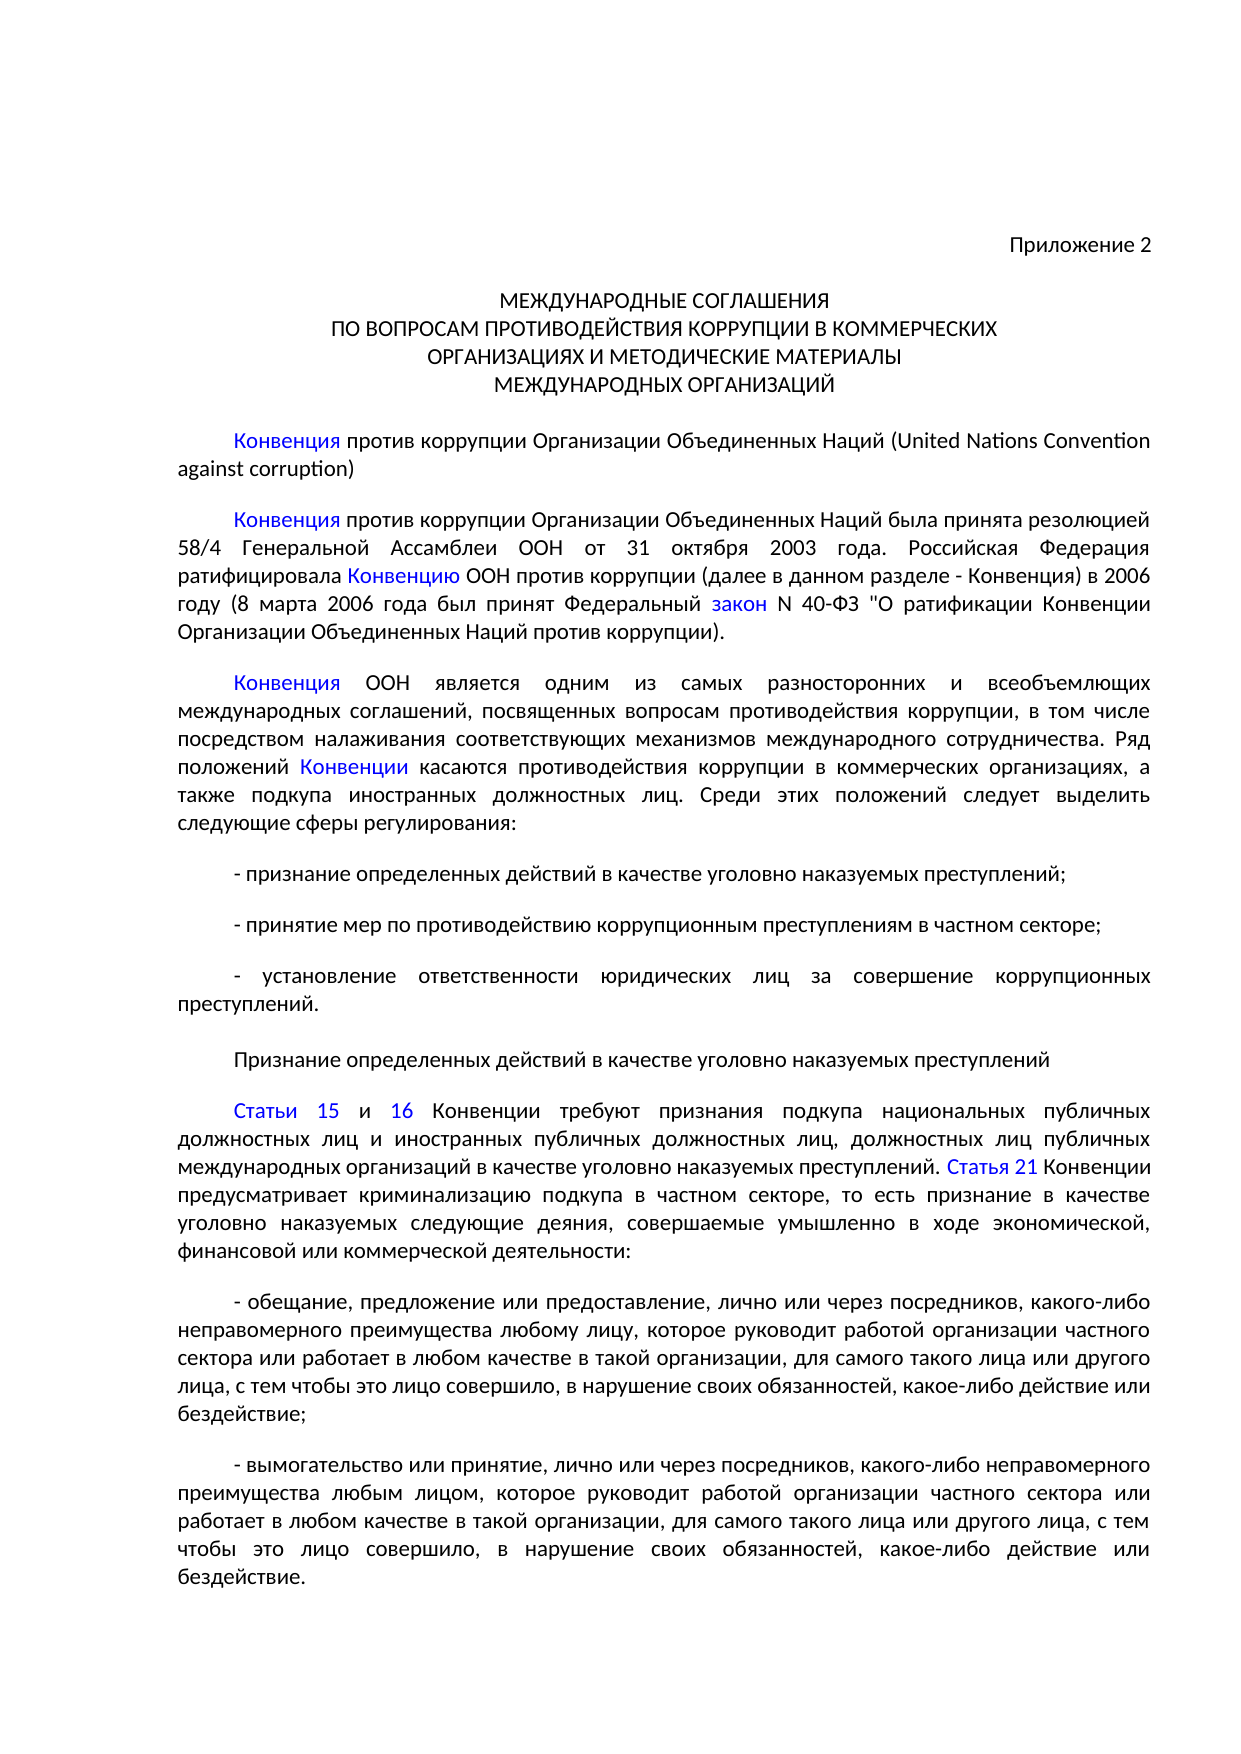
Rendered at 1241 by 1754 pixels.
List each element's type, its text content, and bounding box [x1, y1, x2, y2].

text ПО ВОПРОСАМ ПРОТИВОДЕЙСТВИЯ КОРРУПЦИИ В КОММЕРЧЕСКИХ [177, 314, 1152, 342]
text - вымогательство или принятие, лично или через посредников, какого-либо неправомерного преимущества любым лицом, которое руководит работой организации частного сектора или работает в любом качестве в такой организации, для самого такого лица или другого лица, с тем чтобы это лицо совершило, в нарушение своих обязанностей, какое-либо действие или бездействие. [177, 1450, 1152, 1590]
text - признание определенных действий в качестве уголовно наказуемых преступлений; [177, 859, 1152, 887]
text ОРГАНИЗАЦИЯХ И МЕТОДИЧЕСКИЕ МАТЕРИАЛЫ [177, 342, 1152, 370]
text Приложение 2 [177, 230, 1152, 258]
text Статьи 15 и 16 Конвенции требуют признания подкупа национальных публичных должностных лиц и иностранных публичных должностных лиц, должностных лиц публичных международных организаций в качестве уголовно наказуемых преступлений. Статья 21 Конвенции предусматривает криминализацию подкупа в частном секторе, то есть признание в качестве уголовно наказуемых следующие деяния, совершаемые умышленно в ходе экономической, финансовой или коммерческой деятельности: [177, 1096, 1152, 1264]
text Конвенция ООН является одним из самых разносторонних и всеобъемлющих международных соглашений, посвященных вопросам противодействия коррупции, в том числе посредством налаживания соответствующих механизмов международного сотрудничества. Ряд положений Конвенции касаются противодействия коррупции в коммерческих организациях, а также подкупа иностранных должностных лиц. Среди этих положений следует выделить следующие сферы регулирования: [177, 668, 1152, 836]
text Конвенция против коррупции Организации Объединенных Наций была принята резолюцией 58/4 Генеральной Ассамблеи ООН от 31 октября 2003 года. Российская Федерация ратифицировала Конвенцию ООН против коррупции (далее в данном разделе - Конвенция) в 2006 году (8 марта 2006 года был принят Федеральный закон N 40-ФЗ "О ратификации Конвенции Организации Объединенных Наций против коррупции). [177, 505, 1152, 645]
text Признание определенных действий в качестве уголовно наказуемых преступлений [177, 1045, 1152, 1073]
text - установление ответственности юридических лиц за совершение коррупционных преступлений. [177, 961, 1152, 1017]
text - обещание, предложение или предоставление, лично или через посредников, какого-либо неправомерного преимущества любому лицу, которое руководит работой организации частного сектора или работает в любом качестве в такой организации, для самого такого лица или другого лица, с тем чтобы это лицо совершило, в нарушение своих обязанностей, какое-либо действие или бездействие; [177, 1287, 1152, 1427]
text - принятие мер по противодействию коррупционным преступлениям в частном секторе; [177, 910, 1152, 938]
text МЕЖДУНАРОДНЫЕ СОГЛАШЕНИЯ [177, 286, 1152, 314]
text МЕЖДУНАРОДНЫХ ОРГАНИЗАЦИЙ [177, 370, 1152, 398]
text Конвенция против коррупции Организации Объединенных Наций (United Nations Convention against corruption) [177, 426, 1152, 482]
